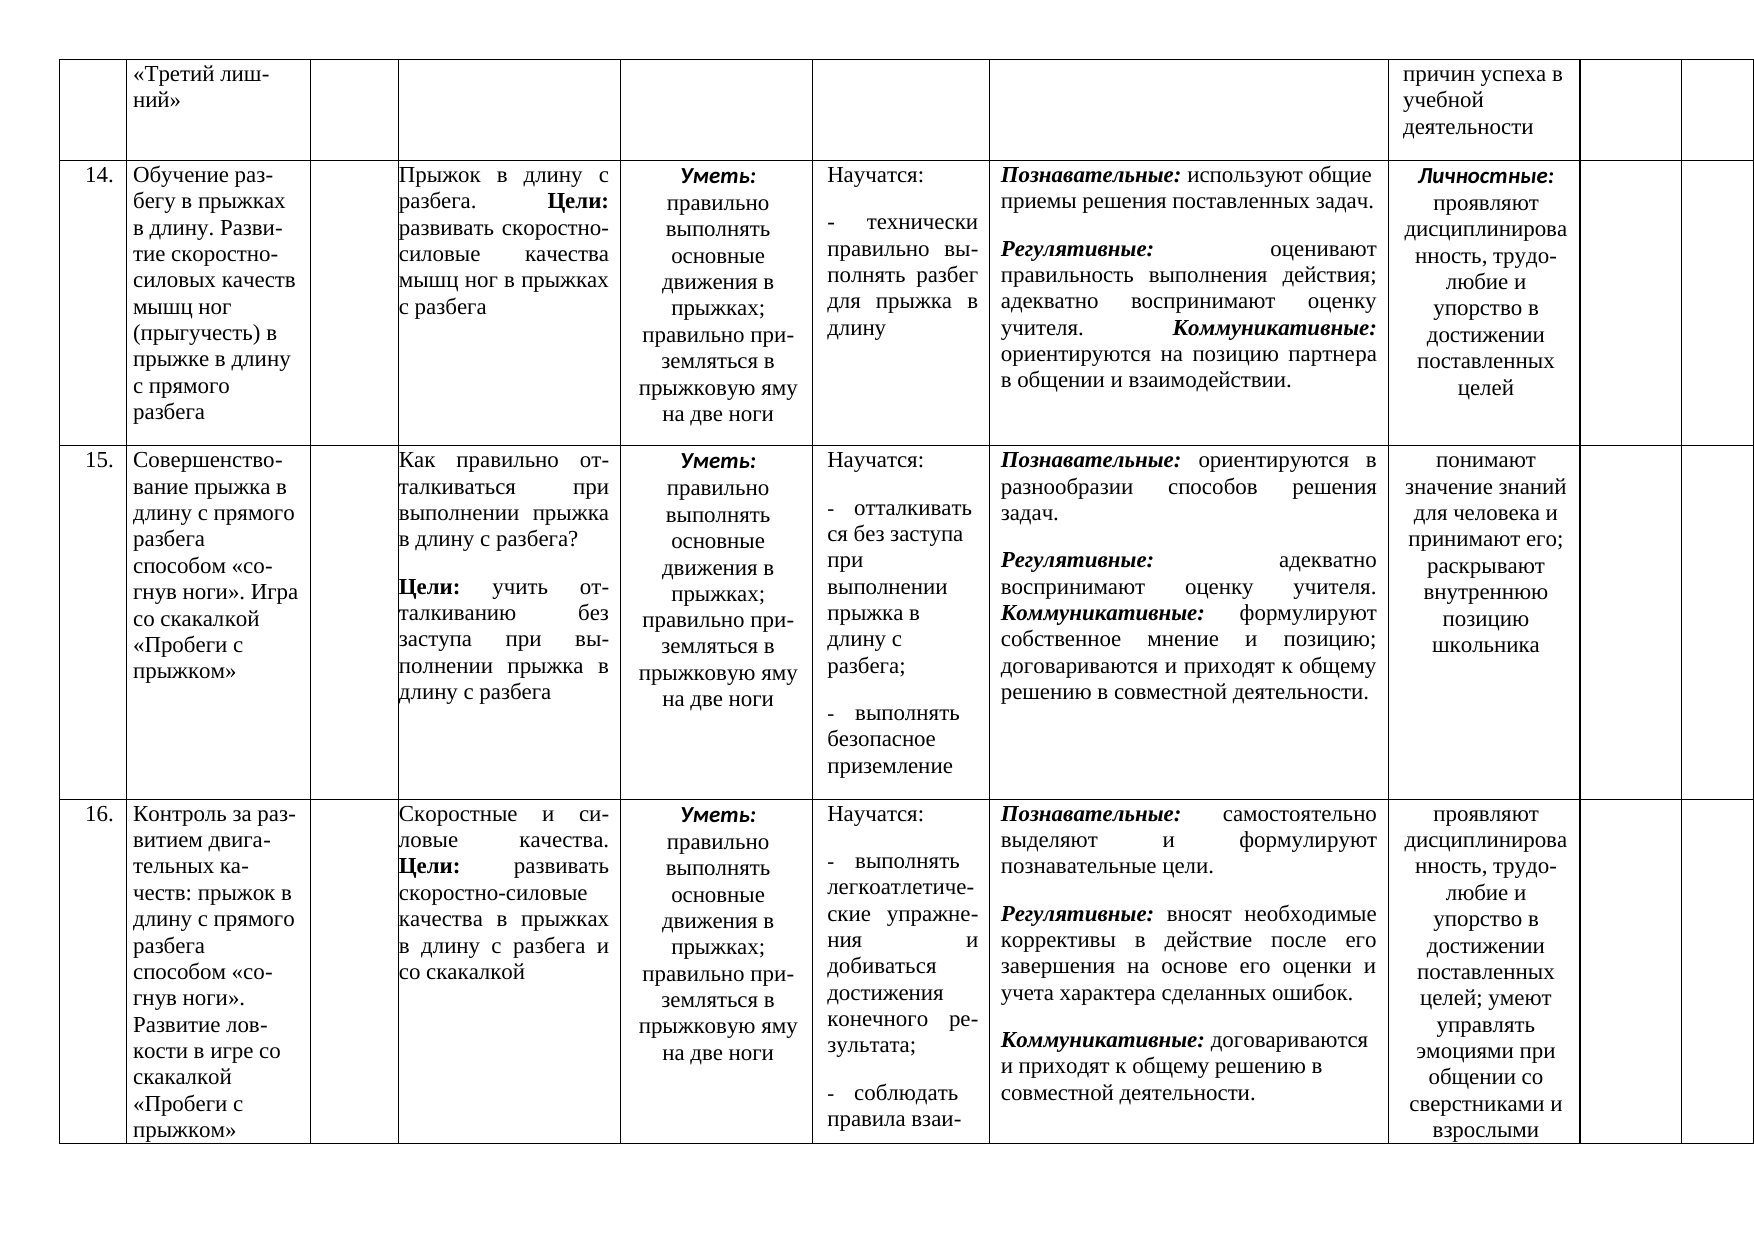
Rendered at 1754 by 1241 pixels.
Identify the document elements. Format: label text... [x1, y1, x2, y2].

table_cell Обучение разбегу в прыжках в длину. Развитие скоростно- силовых качеств мышц ног (прыгучесть) в прыжке в длину с прямого разбега [127, 161, 310, 445]
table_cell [1389, 60, 1579, 160]
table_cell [399, 800, 620, 1142]
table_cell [990, 800, 1388, 1142]
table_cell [399, 60, 620, 160]
table_cell [60, 161, 126, 445]
table_cell Познавательные: ориентируются в разнообразии способов решения задач. Регулятивные: адекватно воспринимают оценку учителя. Коммуникативные: формулируют собственное мнение и позицию; договариваются и приходят к общему решению в совместной деятельности. [990, 446, 1388, 799]
table_cell [60, 446, 126, 799]
table_cell [1682, 161, 1753, 445]
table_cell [813, 800, 989, 1142]
table_cell [1682, 446, 1753, 799]
table_cell Уметь: правильно выполнять основные движения в прыжках; правильно приземляться в прыжковую яму на две ноги [621, 446, 812, 799]
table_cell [813, 60, 989, 160]
table_cell Совершенствование прыжка в длину с прямого разбега способом «согнув ноги». Игра со скакалкой «Пробеги с прыжком» [127, 446, 310, 799]
table_cell Научатся: - технически правильно выполнять разбег для прыжка в длину [813, 161, 989, 445]
table_cell Уметь: правильно выполнять основные движения в прыжках; правильно приземляться в прыжковую яму на две ноги [621, 161, 812, 445]
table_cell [127, 60, 310, 160]
table_cell Личностные: проявляют дисциплинированность, трудолюбие и упорство в достижении поставленных целей [1389, 161, 1579, 445]
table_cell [990, 60, 1388, 160]
table_cell [1581, 161, 1681, 445]
table_cell [1581, 800, 1681, 1142]
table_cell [127, 800, 310, 1142]
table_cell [621, 800, 812, 1142]
table_cell Научатся: отталкиваться без заступа при выполнении прыжка в длину с разбега; выполнять безопасное приземление [813, 446, 989, 799]
table_cell [311, 161, 398, 445]
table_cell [621, 60, 812, 160]
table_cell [1389, 800, 1579, 1142]
table_cell [1581, 60, 1681, 160]
table_cell [311, 446, 398, 799]
table_cell Познавательные: используют общие приемы решения поставленных задач. Регулятивные: оценивают правильность выполнения действия; адекватно воспринимают оценку учителя. Коммуникативные: ориентируются на позицию партнера в общении и взаимодействии. [990, 161, 1388, 445]
table_cell Как правильно отталкиваться при выполнении прыжка в длину с разбега? Цели: учить отталкиванию без заступа при выполнении прыжка в длину с разбега [399, 446, 620, 799]
table_cell [1682, 800, 1753, 1142]
table_cell [1682, 60, 1753, 160]
table_cell [311, 60, 398, 160]
table_cell понимают значение знаний для человека и принимают его; раскрывают внутреннюю позицию школьника [1389, 446, 1579, 799]
table_cell [60, 60, 126, 160]
table_cell [60, 800, 126, 1142]
table_cell [311, 800, 398, 1142]
table_cell Прыжок в длину с разбега. Цели: развивать скоростно-силовые качества мышц ног в прыжках с разбега [399, 161, 620, 445]
table_cell [1581, 446, 1681, 799]
